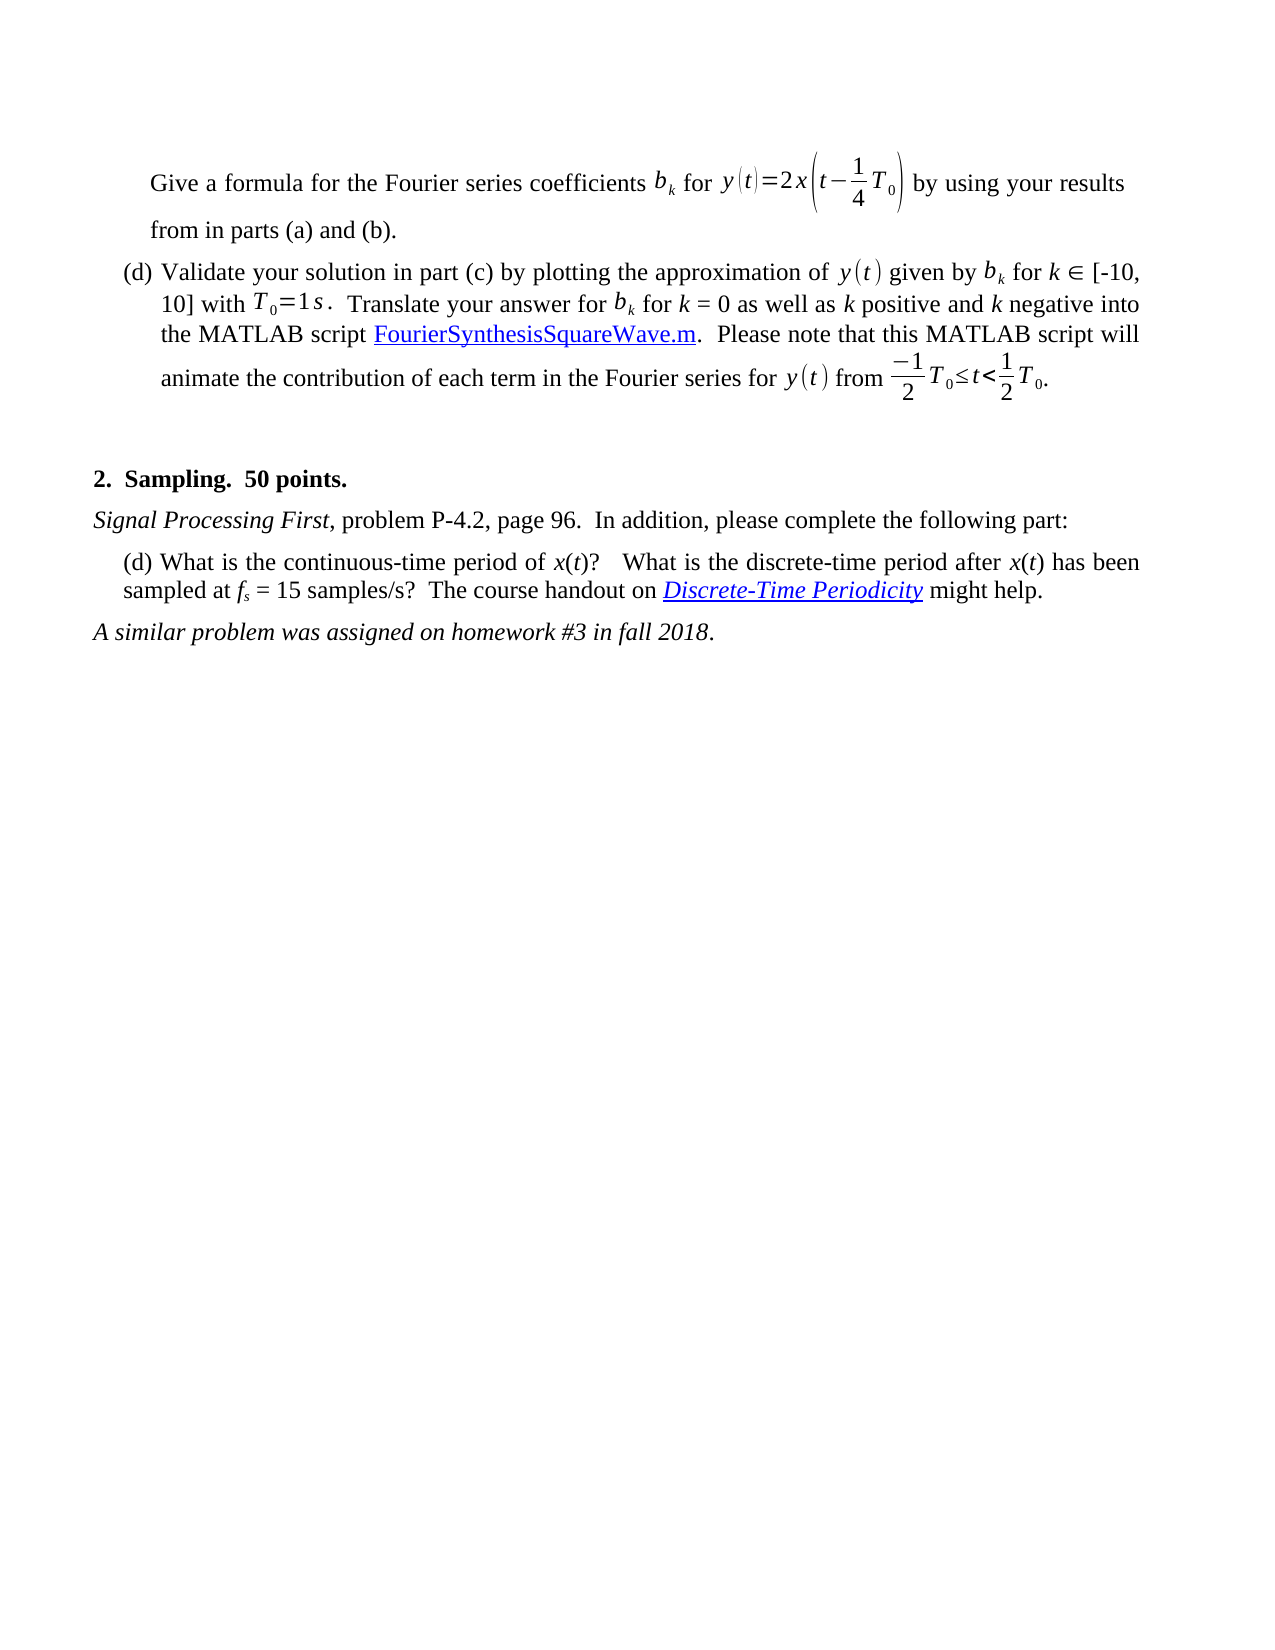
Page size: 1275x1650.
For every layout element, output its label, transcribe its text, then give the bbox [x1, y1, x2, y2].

text 2. Sampling. 50 points. [93, 464, 1125, 493]
text A similar problem was assigned on homework #3 in fall 2018. [93, 617, 1140, 645]
text Signal Processing First, problem P-4.2, page 96. In addition, please complete the following part: [93, 505, 1140, 534]
text Give a formula for the Fourier series coefficients for by using your results from in parts (a) and (b). [150, 150, 1125, 244]
text (d) What is the continuous-time period of x(t)? What is the discrete-time period after x(t) has been sampled at fs = 15 samples/s? The course handout on Discrete-Time Periodicity might help. [123, 547, 1140, 604]
list Validate your solution in part (c) by plotting the approximation of given by for k [-10, 10] with Translate your answer for for k = 0 as well as k positive and k negative into the MATLAB script FourierSynthesisSquareWave.m. Please note that this MATLAB script will animate the contribution of each term in the Fourier series for from . [123, 256, 1140, 407]
